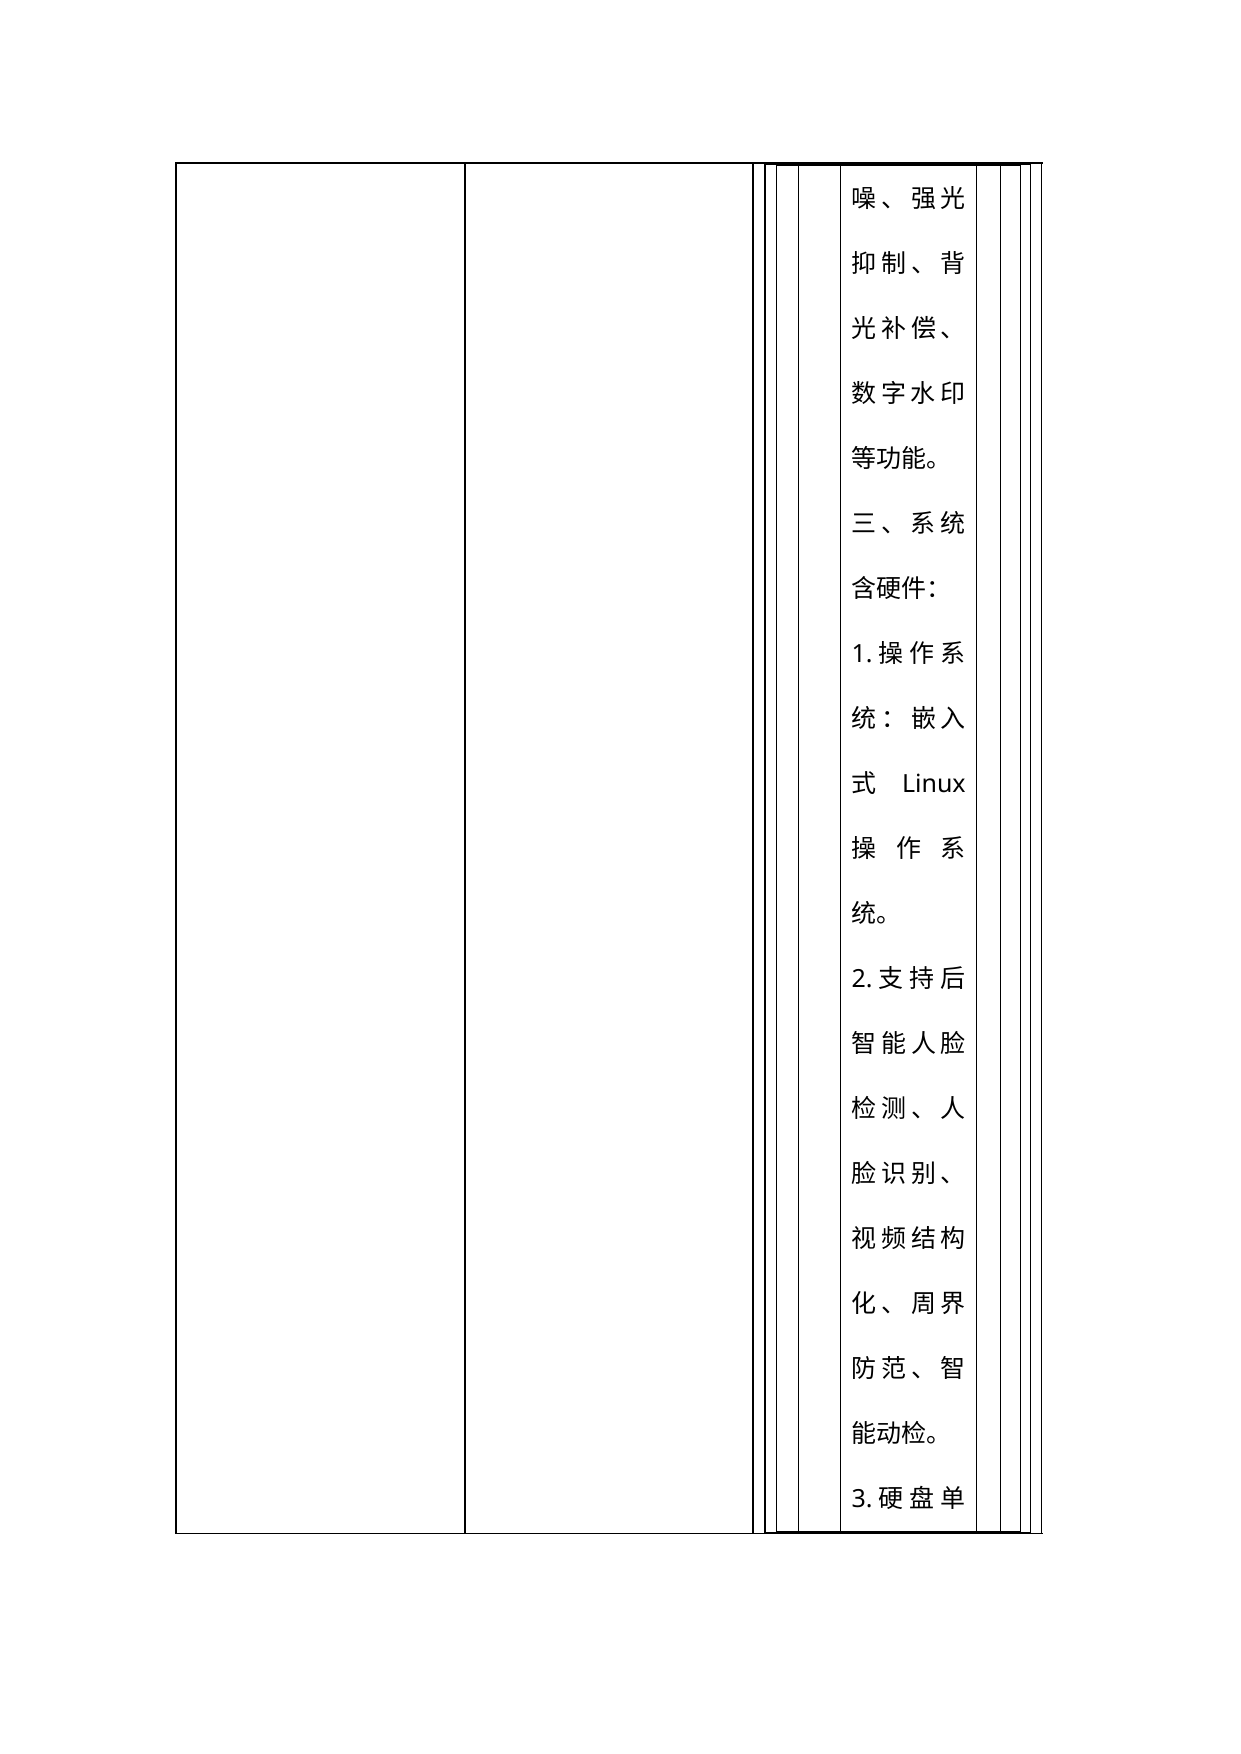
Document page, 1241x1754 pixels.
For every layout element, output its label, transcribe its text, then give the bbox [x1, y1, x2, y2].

table_cell [777, 166, 798, 1531]
table_cell [1031, 164, 1041, 1533]
table_cell [754, 164, 764, 1533]
table_cell [799, 166, 840, 1531]
table_cell [766, 165, 776, 1532]
table_cell [466, 164, 752, 1533]
table_cell 1 [177, 164, 464, 1533]
table_cell [1001, 166, 1020, 1531]
table_cell [1021, 165, 1030, 1532]
table_cell [977, 166, 1000, 1531]
table_cell [841, 166, 976, 1531]
